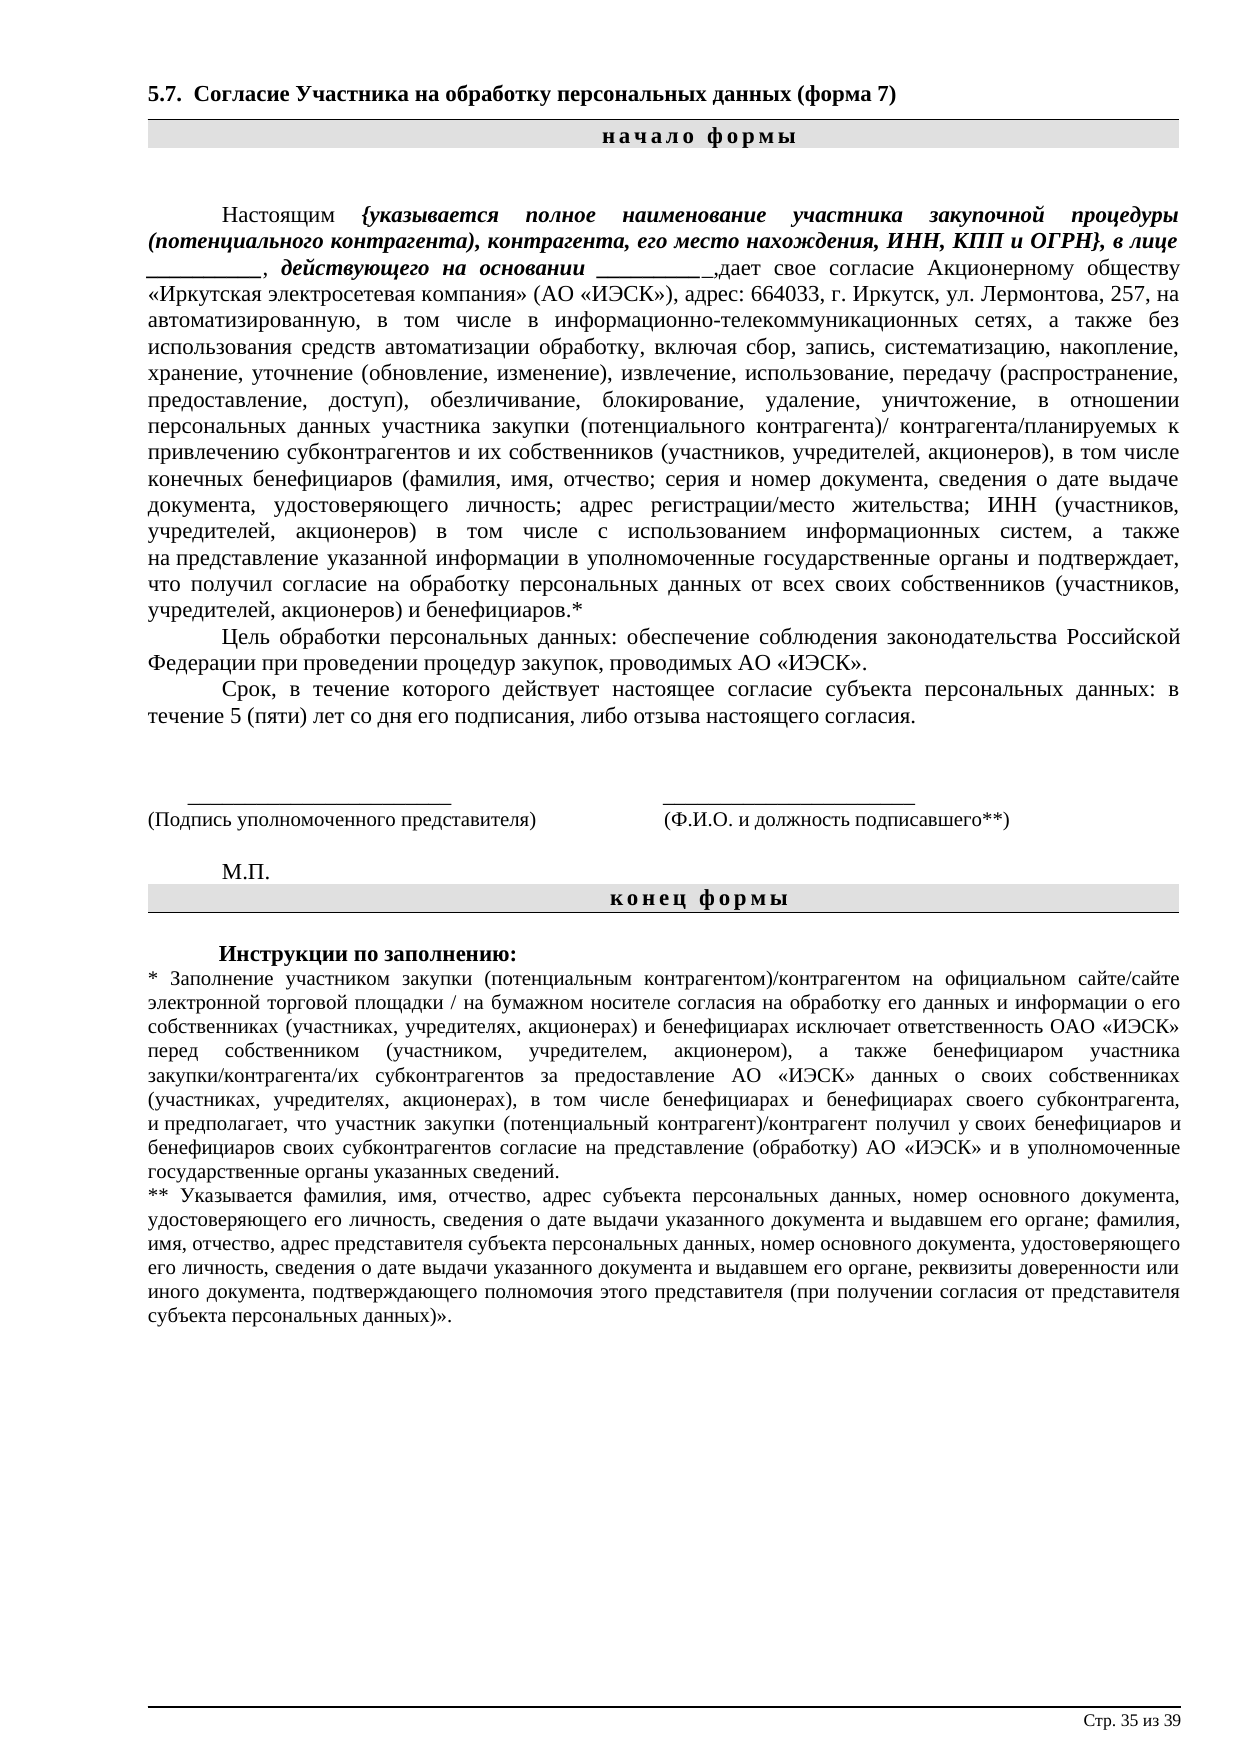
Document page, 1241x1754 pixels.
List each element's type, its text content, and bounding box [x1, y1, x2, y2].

text (Подпись уполномоченного представителя) (Ф.И.О. и должность подписавшего**) [148, 807, 1181, 831]
text Настоящим {указывается полное наименование участника закупочной процедуры (потенциального контрагента), контрагента, его место нахождения, ИНН, КПП и ОГРН}, в лице __________, действующего на основании __________,дает свое согласие Акционерному обществу «Иркутская электросетевая компания» (АО «ИЭСК»), адрес: 664033, г. Иркутск, ул. Лермонтова, 257, на автоматизированную, в том числе в информационно-телекоммуникационных сетях, а также без использования средств автоматизации обработку, включая сбор, запись, систематизацию, накопление, хранение, уточнение (обновление, изменение), извлечение, использование, передачу (распространение, предоставление, доступ), обезличивание, блокирование, удаление, уничтожение, в отношении персональных данных участника закупки (потенциального контрагента)/ контрагента/планируемых к привлечению субконтрагентов и их собственников (участников, учредителей, акционеров), в том числе конечных бенефициаров (фамилия, имя, отчество; серия и номер документа, сведения о дате выдаче документа, удостоверяющего личность; адрес регистрации/место жительства; ИНН (участников, учредителей, акционеров) в том числе с использованием информационных систем, а также на представление указанной информации в уполномоченные государственные органы и подтверждает, что получил согласие на обработку персональных данных от всех своих собственников (участников, учредителей, акционеров) и бенефициаров.* [148, 201, 1181, 623]
text конец формы [148, 884, 1179, 912]
text М.П. [148, 858, 1181, 884]
text Цель обработки персональных данных: обеспечение соблюдения законодательства Российской Федерации при проведении процедур закупок, проводимых АО «ИЭСК». [148, 623, 1181, 676]
text начало формы [148, 120, 1179, 148]
text Срок, в течение которого действует настоящее согласие субъекта персональных данных: в течение 5 (пяти) лет со дня его подписания, либо отзыва настоящего согласия. [148, 676, 1181, 728]
text Инструкции по заполнению: [148, 940, 1181, 966]
text ** Указывается фамилия, имя, отчество, адрес субъекта персональных данных, номер основного документа, удостоверяющего его личность, сведения о дате выдачи указанного документа и выдавшем его органе; фамилия, имя, отчество, адрес представителя субъекта персональных данных, номер основного документа, удостоверяющего его личность, сведения о дате выдачи указанного документа и выдавшем его органе, реквизиты доверенности или иного документа, подтверждающего полномочия этого представителя (при получении согласия от представителя субъекта персональных данных)». [148, 1183, 1181, 1327]
text _______________________ ______________________ [148, 781, 1181, 807]
text 5.7. Согласие Участника на обработку персональных данных (форма 7) [148, 80, 1181, 106]
text * Заполнение участником закупки (потенциальным контрагентом)/контрагентом на официальном сайте/сайте электронной торговой площадки / на бумажном носителе согласия на обработку его данных и информации о его собственниках (участниках, учредителях, акционерах) и бенефициарах исключает ответственность ОАО «ИЭСК» перед собственником (участником, учредителем, акционером), а также бенефициаром участника закупки/контрагента/их субконтрагентов за предоставление АО «ИЭСК» данных о своих собственниках (участниках, учредителях, акционерах), в том числе бенефициарах и бенефициарах своего субконтрагента, и предполагает, что участник закупки (потенциальный контрагент)/контрагент получил у своих бенефициаров и бенефициаров своих субконтрагентов согласие на представление (обработку) АО «ИЭСК» и в уполномоченные государственные органы указанных сведений. [148, 966, 1181, 1183]
